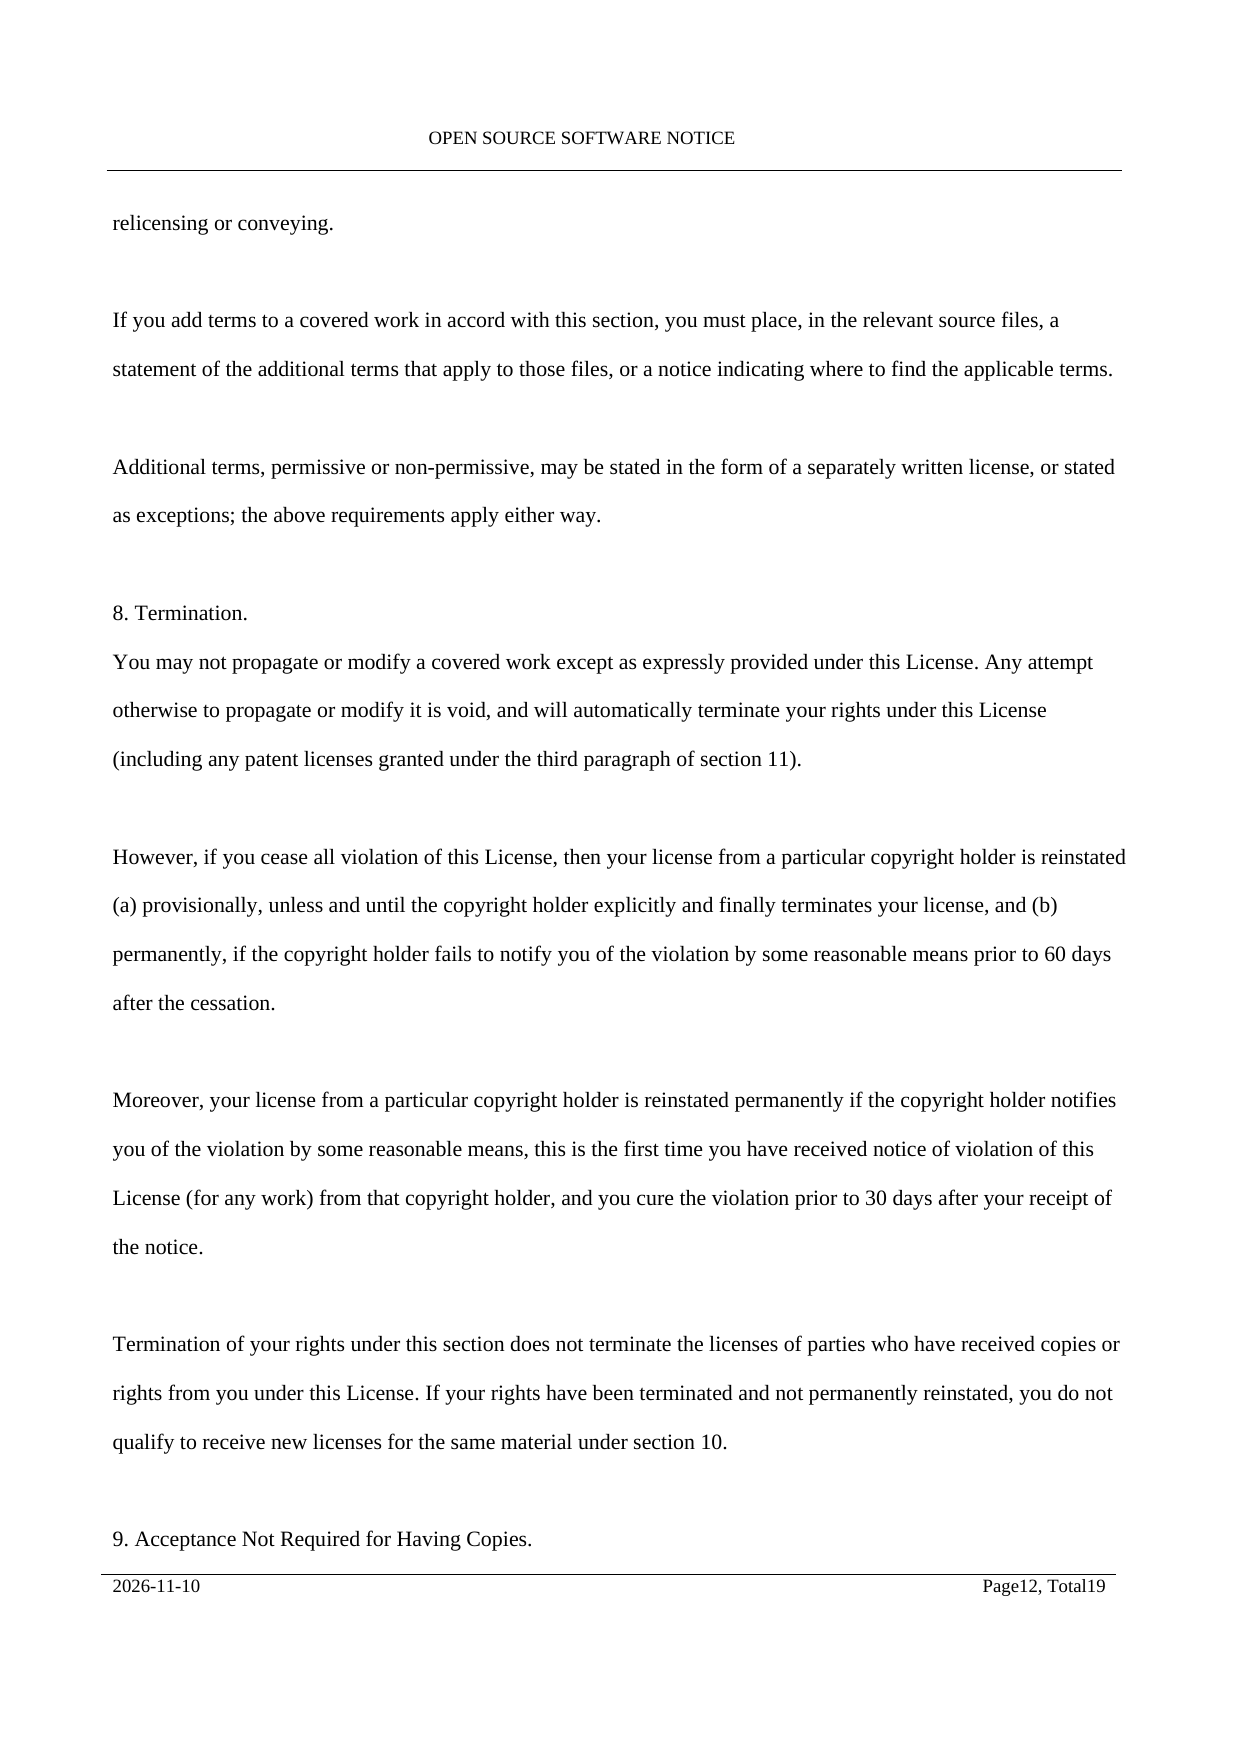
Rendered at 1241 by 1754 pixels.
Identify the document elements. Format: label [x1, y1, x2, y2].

text [112, 206, 1128, 1555]
